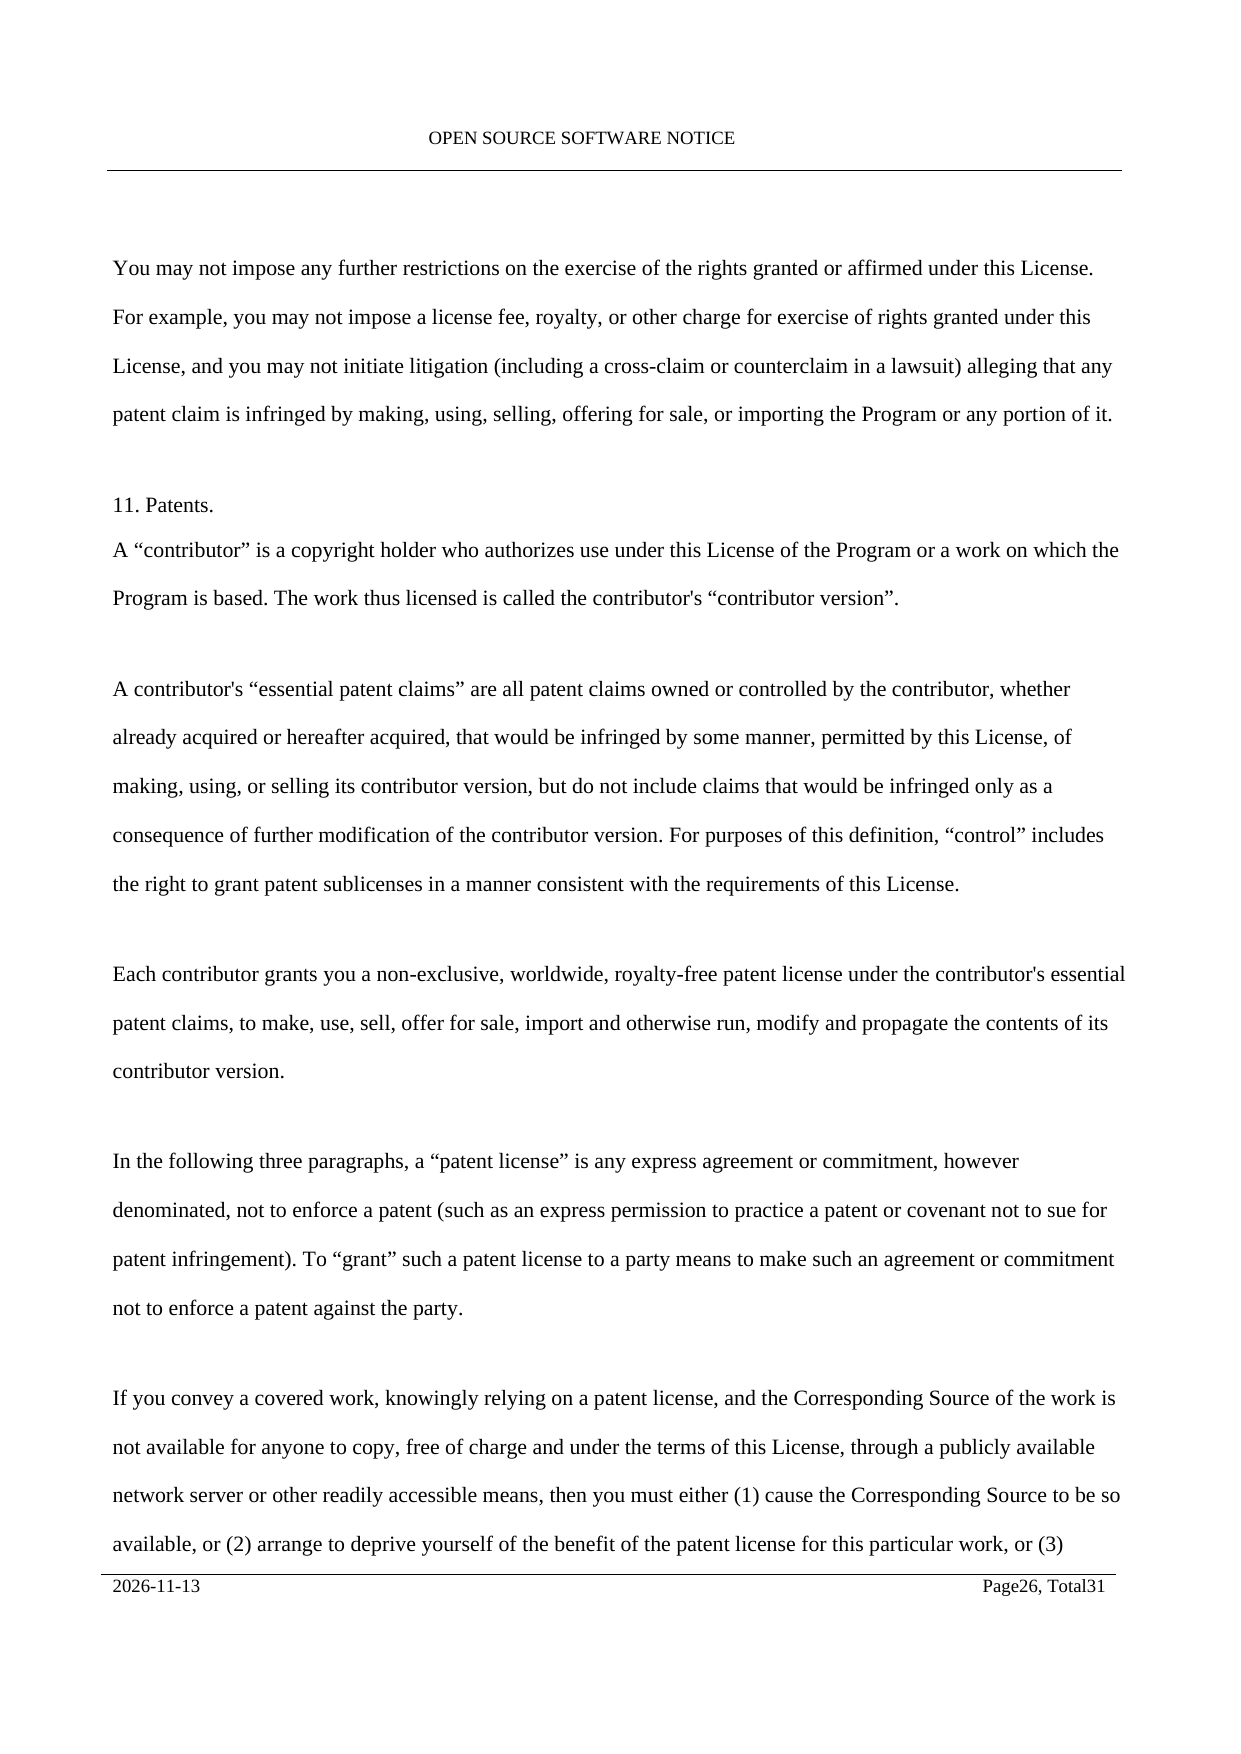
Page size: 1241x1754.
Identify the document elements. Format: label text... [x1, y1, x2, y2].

text You may not impose any further restrictions on the exercise of the rights granted or affirmed under this License. For example, you may not impose a license fee, royalty, or other charge for exercise of rights granted under this License, and you may not initiate litigation (including a cross-claim or counterclaim in a lawsuit) alleging that any patent claim is infringed by making, using, selling, offering for sale, or importing the Program or any portion of it. [112, 251, 1128, 430]
text In the following three paragraphs, a “patent license” is any express agreement or commitment, however denominated, not to enforce a patent (such as an express permission to practice a patent or covenant not to sue for patent infringement). To “grant” such a patent license to a party means to make such an agreement or commitment not to enforce a patent against the party. [112, 1145, 1128, 1324]
text 11. Patents. [112, 488, 1128, 520]
text Each contributor grants you a non-exclusive, worldwide, royalty-free patent license under the contributor's essential patent claims, to make, use, sell, offer for sale, import and otherwise run, modify and propagate the contents of its contributor version. [112, 957, 1128, 1087]
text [112, 1381, 1128, 1560]
text A “contributor” is a copyright holder who authorizes use under this License of the Program or a work on which the Program is based. The work thus licensed is called the contributor's “contributor version”. [112, 533, 1128, 614]
text A contributor's “essential patent claims” are all patent claims owned or controlled by the contributor, whether already acquired or hereafter acquired, that would be infringed by some manner, permitted by this License, of making, using, or selling its contributor version, but do not include claims that would be infringed only as a consequence of further modification of the contributor version. For purposes of this definition, “control” includes the right to grant patent sublicenses in a manner consistent with the requirements of this License. [112, 672, 1128, 899]
